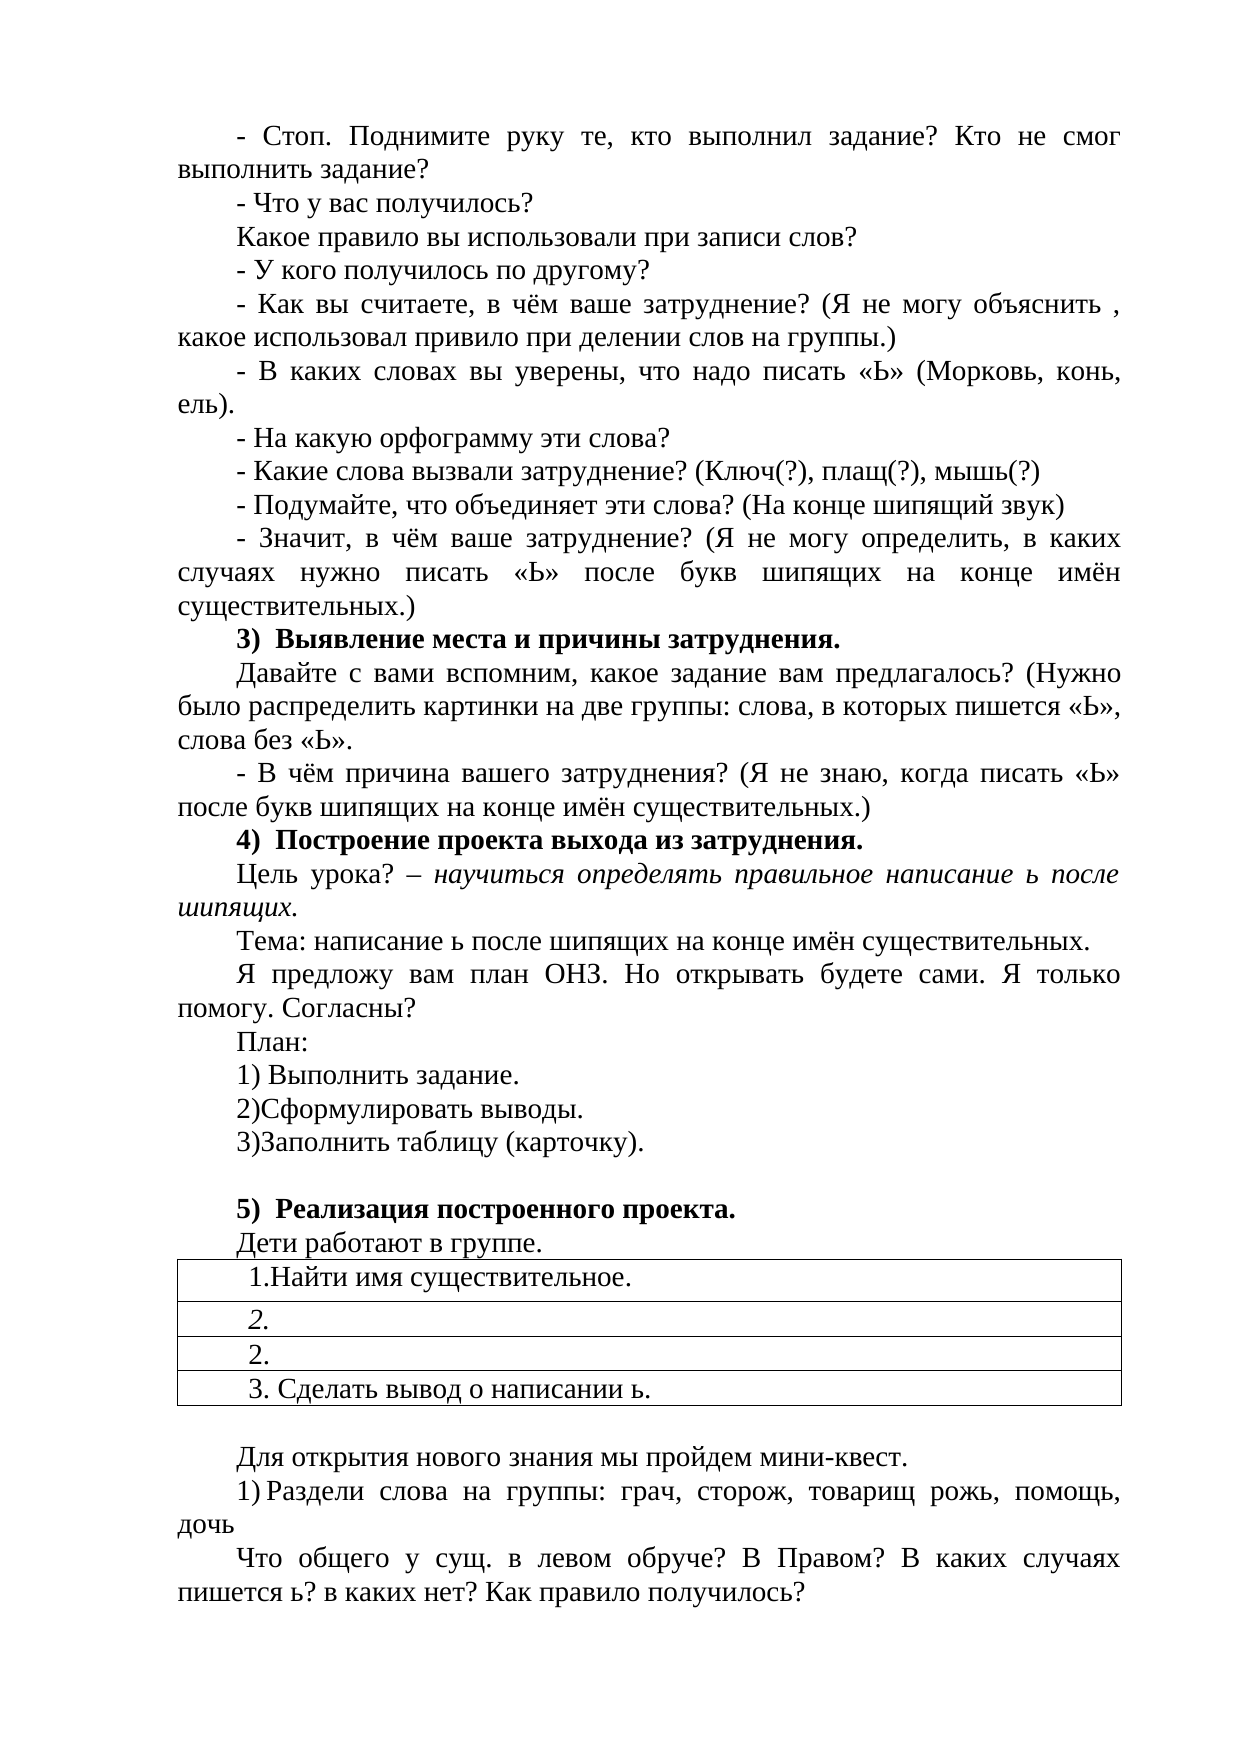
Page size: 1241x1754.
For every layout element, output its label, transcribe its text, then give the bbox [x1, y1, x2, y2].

text - Значит, в чём ваше затруднение? (Я не могу определить, в каких случаях нужно писать «Ь» после букв шипящих на конце имён существительных.) [177, 521, 1122, 621]
table_cell 3. Сделать вывод о написании ь. [178, 1371, 1121, 1405]
text - В каких словах вы уверены, что надо писать «Ь» (Морковь, конь, ель). [177, 353, 1122, 420]
text План: [177, 1024, 1122, 1057]
text Я предложу вам план ОНЗ. Но открывать будете сами. Я только помогу. Согласны? [177, 957, 1122, 1024]
text - Как вы считаете, в чём ваше затруднение? (Я не могу объяснить , какое использовал привило при делении слов на группы.) [177, 286, 1122, 353]
table_cell 2. [178, 1302, 1121, 1336]
text - Что у вас получилось? [177, 185, 1122, 219]
text 1) Выполнить задание. [177, 1057, 1122, 1091]
text - В чём причина вашего затруднения? (Я не знаю, когда писать «Ь» после букв шипящих на конце имён существительных.) [177, 755, 1122, 822]
text Цель урока? – научиться определять правильное написание ь после шипящих. [177, 856, 1122, 923]
table_cell 2. [178, 1337, 1121, 1370]
text 2)Сформулировать выводы. [177, 1091, 1122, 1124]
list Раздели слова на группы: грач, сторож, товарищ рожь, помощь, дочь [177, 1473, 1122, 1540]
text 3) Выявление места и причины затруднения. [177, 621, 1122, 655]
text - У кого получилось по другому? [177, 252, 1122, 286]
text Для открытия нового знания мы пройдем мини-квест. [177, 1439, 1122, 1473]
text Какое правило вы использовали при записи слов? [177, 219, 1122, 252]
text - Подумайте, что объединяет эти слова? (На конце шипящий звук) [177, 487, 1122, 521]
text 5) Реализация построенного проекта. [177, 1191, 1122, 1225]
text Давайте с вами вспомним, какое задание вам предлагалось? (Нужно было распределить картинки на две группы: слова, в которых пишется «Ь», слова без «Ь». [177, 655, 1122, 755]
text - Стоп. Поднимите руку те, кто выполнил задание? Кто не смог выполнить задание? [177, 118, 1122, 185]
text Тема: написание ь после шипящих на конце имён существительных. [177, 923, 1122, 957]
text Что общего у сущ. в левом обруче? В Правом? В каких случаях пишется ь? в каких нет? Как правило получилось? [177, 1540, 1122, 1607]
table_header 1.Найти имя существительное. [178, 1260, 1121, 1301]
text 3)Заполнить таблицу (карточку). [177, 1124, 1122, 1158]
text - На какую орфограмму эти слова? [177, 420, 1122, 453]
text - Какие слова вызвали затруднение? (Ключ(?), плащ(?), мышь(?) [177, 453, 1122, 487]
text 4) Построение проекта выхода из затруднения. [177, 822, 1122, 856]
text Дети работают в группе. [177, 1225, 1122, 1258]
